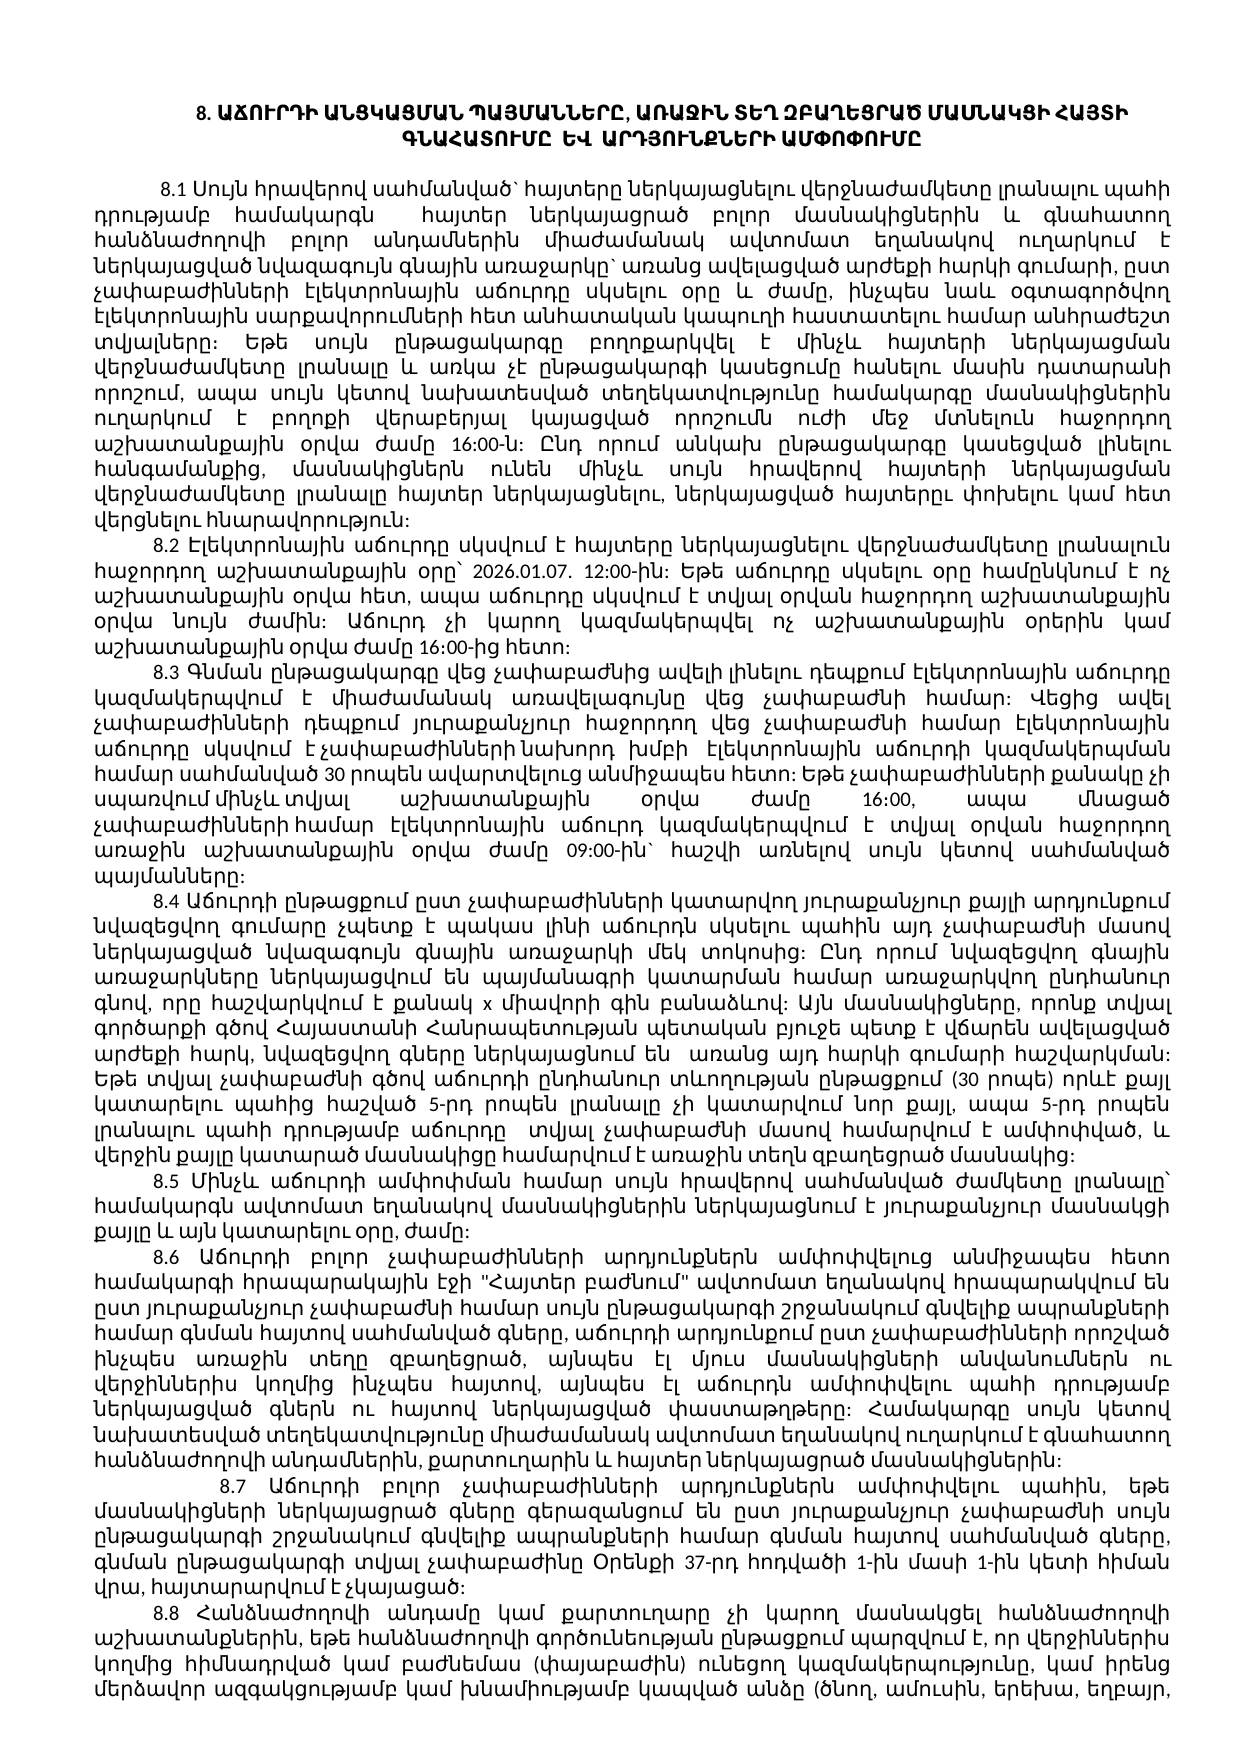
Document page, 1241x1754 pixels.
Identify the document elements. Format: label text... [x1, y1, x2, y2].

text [94, 1600, 1171, 1702]
text 8.3 Գնման ընթացակարգը վեց չափաբաժնից ավելի լինելու դեպքում էլեկտրոնային աճուրդը կազմակերպվում է միաժամանակ առավելագույնը վեց չափաբաժնի համար: Վեցից ավել չափաբաժինների դեպքում յուրաքանչյուր հաջորդող վեց չափաբաժնի համար էլեկտրոնային աճուրդը սկսվում է չափաբաժինների նախորդ խմբի էլեկտրոնային աճուրդի կազմակերպման համար սահմանված 30 րոպեն ավարտվելուց անմիջապես հետո: Եթե չափաբաժինների քանակը չի սպառվում մինչև տվյալ աշխատանքային օրվա ժամը 16։00, ապա մնացած չափաբաժինների համար էլեկտրոնային աճուրդ կազմակերպվում է տվյալ օրվան հաջորդող առաջին աշխատանքային օրվա ժամը 09:00-ին` հաշվի առնելով սույն կետով սահմանված պայմանները: [94, 659, 1171, 888]
text 8.2 Էլեկտրոնային աճուրդը սկսվում է հայտերը ներկայացնելու վերջնաժամկետը լրանալուն հաջորդող աշխատանքային օրը՝ 2026.01.07. 12:00 -ին: Եթե աճուրդը սկսելու օրը համընկնում է ոչ աշխատանքային օրվա հետ, ապա աճուրդը սկսվում է տվյալ օրվան հաջորդող աշխատանքային օրվա նույն ժամին: Աճուրդ չի կարող կազմակերպվել ոչ աշխատանքային օրերին կամ աշխատանքային օրվա ժամը 16։00-ից հետո: [94, 532, 1171, 659]
text 8.4 Աճուրդի ընթացքում ըստ չափաբաժինների կատարվող յուրաքանչյուր քայլի արդյունքում նվազեցվող գումարը չպետք է պակաս լինի աճուրդն սկսելու պահին այդ չափաբաժնի մասով ներկայացված նվազագույն գնային առաջարկի մեկ տոկոսից: Ընդ որում նվազեցվող գնային առաջարկները ներկայացվում են պայմանագրի կատարման համար առաջարկվող ընդհանուր գնով, որը հաշվարկվում է քանակ x միավորի գին բանաձևով: Այն մասնակիցները, որոնք տվյալ գործարքի գծով Հայաստանի Հանրապետության պետական բյուջե պետք է վճարեն ավելացված արժեքի հարկ, նվազեցվող գները ներկայացնում են առանց այդ հարկի գումարի հաշվարկման: Եթե տվյալ չափաբաժնի գծով աճուրդի ընդհանուր տևողության ընթացքում (30 րոպե) որևէ քայլ կատարելու պահից հաշված 5-րդ րոպեն լրանալը չի կատարվում նոր քայլ, ապա 5-րդ րոպեն լրանալու պահի դրությամբ աճուրդը տվյալ չափաբաժնի մասով համարվում է ամփոփված, և վերջին քայլը կատարած մասնակիցը համարվում է առաջին տեղն զբաղեցրած մասնակից: [94, 888, 1171, 1168]
text 8.6 Աճուրդի բոլոր չափաբաժինների արդյունքներն ամփոփվելուց անմիջապես հետո համակարգի հրապարակային էջի "Հայտեր բաժնում" ավտոմատ եղանակով հրապարակվում են ըստ յուրաքանչյուր չափաբաժնի համար սույն ընթացակարգի շրջանակում գնվելիք ապրանքների համար գնման հայտով սահմանված գները, աճուրդի արդյունքում ըստ չափաբաժինների որոշված ինչպես առաջին տեղը զբաղեցրած, այնպես էլ մյուս մասնակիցների անվանումներն ու վերջիններիս կողմից ինչպես հայտով, այնպես էլ աճուրդն ամփոփվելու պահի դրությամբ ներկայացված գներն ու հայտով ներկայացված փաստաթղթերը: Համակարգը սույն կետով նախատեսված տեղեկատվությունը միաժամանակ ավտոմատ եղանակով ուղարկում է գնահատող հանձնաժողովի անդամներին, քարտուղարին և հայտեր ներկայացրած մասնակիցներին: [94, 1244, 1171, 1473]
text 8.1 Սույն հրավերով սահմանված` հայտերը ներկայացնելու վերջնաժամկետը լրանալու պահի դրությամբ համակարգն հայտեր ներկայացրած բոլոր մասնակիցներին և գնահատող հանձնաժողովի բոլոր անդամներին միաժամանակ ավտոմատ եղանակով ուղարկում է ներկայացված նվազագույն գնային առաջարկը` առանց ավելացված արժեքի հարկի գումարի, ըստ չափաբաժինների էլեկտրոնային աճուրդը սկսելու օրը և ժամը, ինչպես նաև օգտագործվող էլեկտրոնային սարքավորումների հետ անհատական կապուղի հաստատելու համար անհրաժեշտ տվյալները։ Եթե սույն ընթացակարգը բողոքարկվել է մինչև հայտերի ներկայացման վերջնաժամկետը լրանալը և առկա չէ ընթացակարգի կասեցումը հանելու մասին դատարանի որոշում, ապա սույն կետով նախատեսված տեղեկատվությունը համակարգը մասնակիցներին ուղարկում է բողոքի վերաբերյալ կայացված որոշումն ուժի մեջ մտնելուն հաջորդող աշխատանքային օրվա ժամը 16:00-ն: Ընդ որում անկախ ընթացակարգը կասեցված լինելու հանգամանքից, մասնակիցներն ունեն մինչև սույն հրավերով հայտերի ներկայացման վերջնաժամկետը լրանալը հայտեր ներկայացնելու, ներկայացված հայտերըւ փոխելու կամ հետ վերցնելու հնարավորություն: [94, 177, 1171, 532]
text ԳՆԱՀԱՏՈՒՄԸ ԵՎ ԱՐԴՅՈՒՆՔՆԵՐԻ ԱՄՓՈՓՈՒՄԸ [94, 126, 1171, 151]
text 8.5 Մինչև աճուրդի ամփոփման համար սույն հրավերով սահմանված ժամկետը լրանալը՝ համակարգն ավտոմատ եղանակով մասնակիցներին ներկայացնում է յուրաքանչյուր մասնակցի քայլը և այն կատարելու օրը, ժամը: [94, 1168, 1171, 1244]
text 8.7 Աճուրդի բոլոր չափաբաժինների արդյունքներն ամփոփվելու պահին, եթե մասնակիցների ներկայացրած գները գերազանցում են ըստ յուրաքանչյուր չափաբաժնի սույն ընթացակարգի շրջանակում գնվելիք ապրանքների համար գնման հայտով սահմանված գները, գնման ընթացակարգի տվյալ չափաբաժինը Օրենքի 37-րդ հոդվածի 1-ին մասի 1-ին կետի հիման վրա, հայտարարվում է չկայացած: [94, 1473, 1171, 1600]
text 8. ԱՃՈՒՐԴԻ ԱՆՑԿԱՑՄԱՆ ՊԱՅՄԱՆՆԵՐԸ, ԱՌԱՋԻՆ ՏԵՂ ԶԲԱՂԵՑՐԱԾ ՄԱՍՆԱԿՑԻ ՀԱՅՏԻ [94, 100, 1171, 126]
